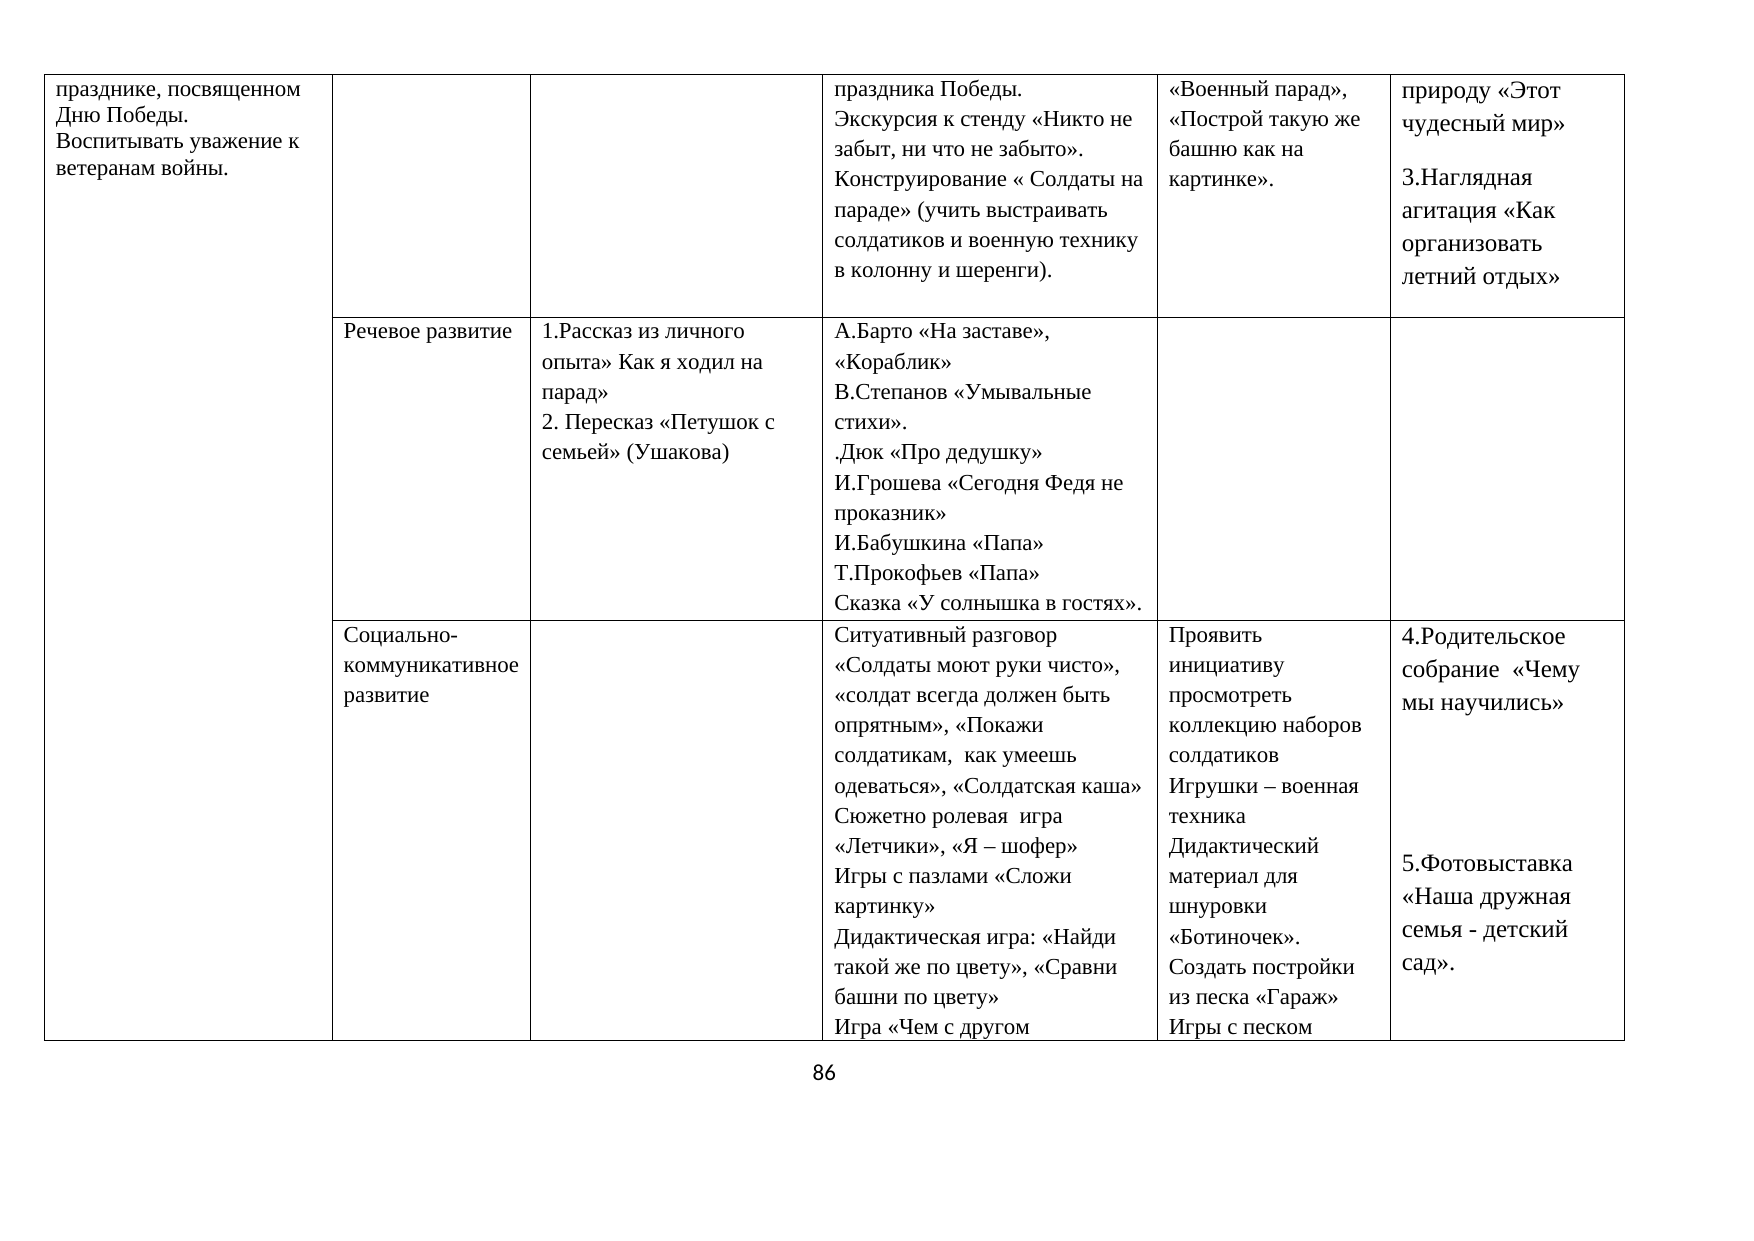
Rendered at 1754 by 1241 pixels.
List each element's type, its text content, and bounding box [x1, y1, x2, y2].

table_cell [45, 75, 332, 1040]
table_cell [1391, 75, 1624, 317]
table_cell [531, 75, 822, 317]
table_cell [1391, 621, 1624, 1040]
table_cell Речевое развитие [333, 318, 530, 620]
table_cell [823, 621, 1157, 1040]
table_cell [333, 75, 530, 317]
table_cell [333, 621, 530, 1040]
table_cell [1391, 318, 1624, 620]
table_cell 1.Рассказ из личного опыта» Как я ходил на парад» 2. Пересказ «Петушок с семьей» (Ушакова) [531, 318, 822, 620]
table_cell [1158, 318, 1390, 620]
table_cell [1158, 75, 1390, 317]
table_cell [1158, 621, 1390, 1040]
table_cell [531, 621, 822, 1040]
table_cell А.Барто «На заставе», «Кораблик» В.Степанов «Умывальные стихи». .Дюк «Про дедушку» И.Грошева «Сегодня Федя не проказник» И.Бабушкина «Папа» Т.Прокофьев «Папа» Сказка «У солнышка в гостях». [823, 318, 1157, 620]
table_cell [823, 75, 1157, 317]
